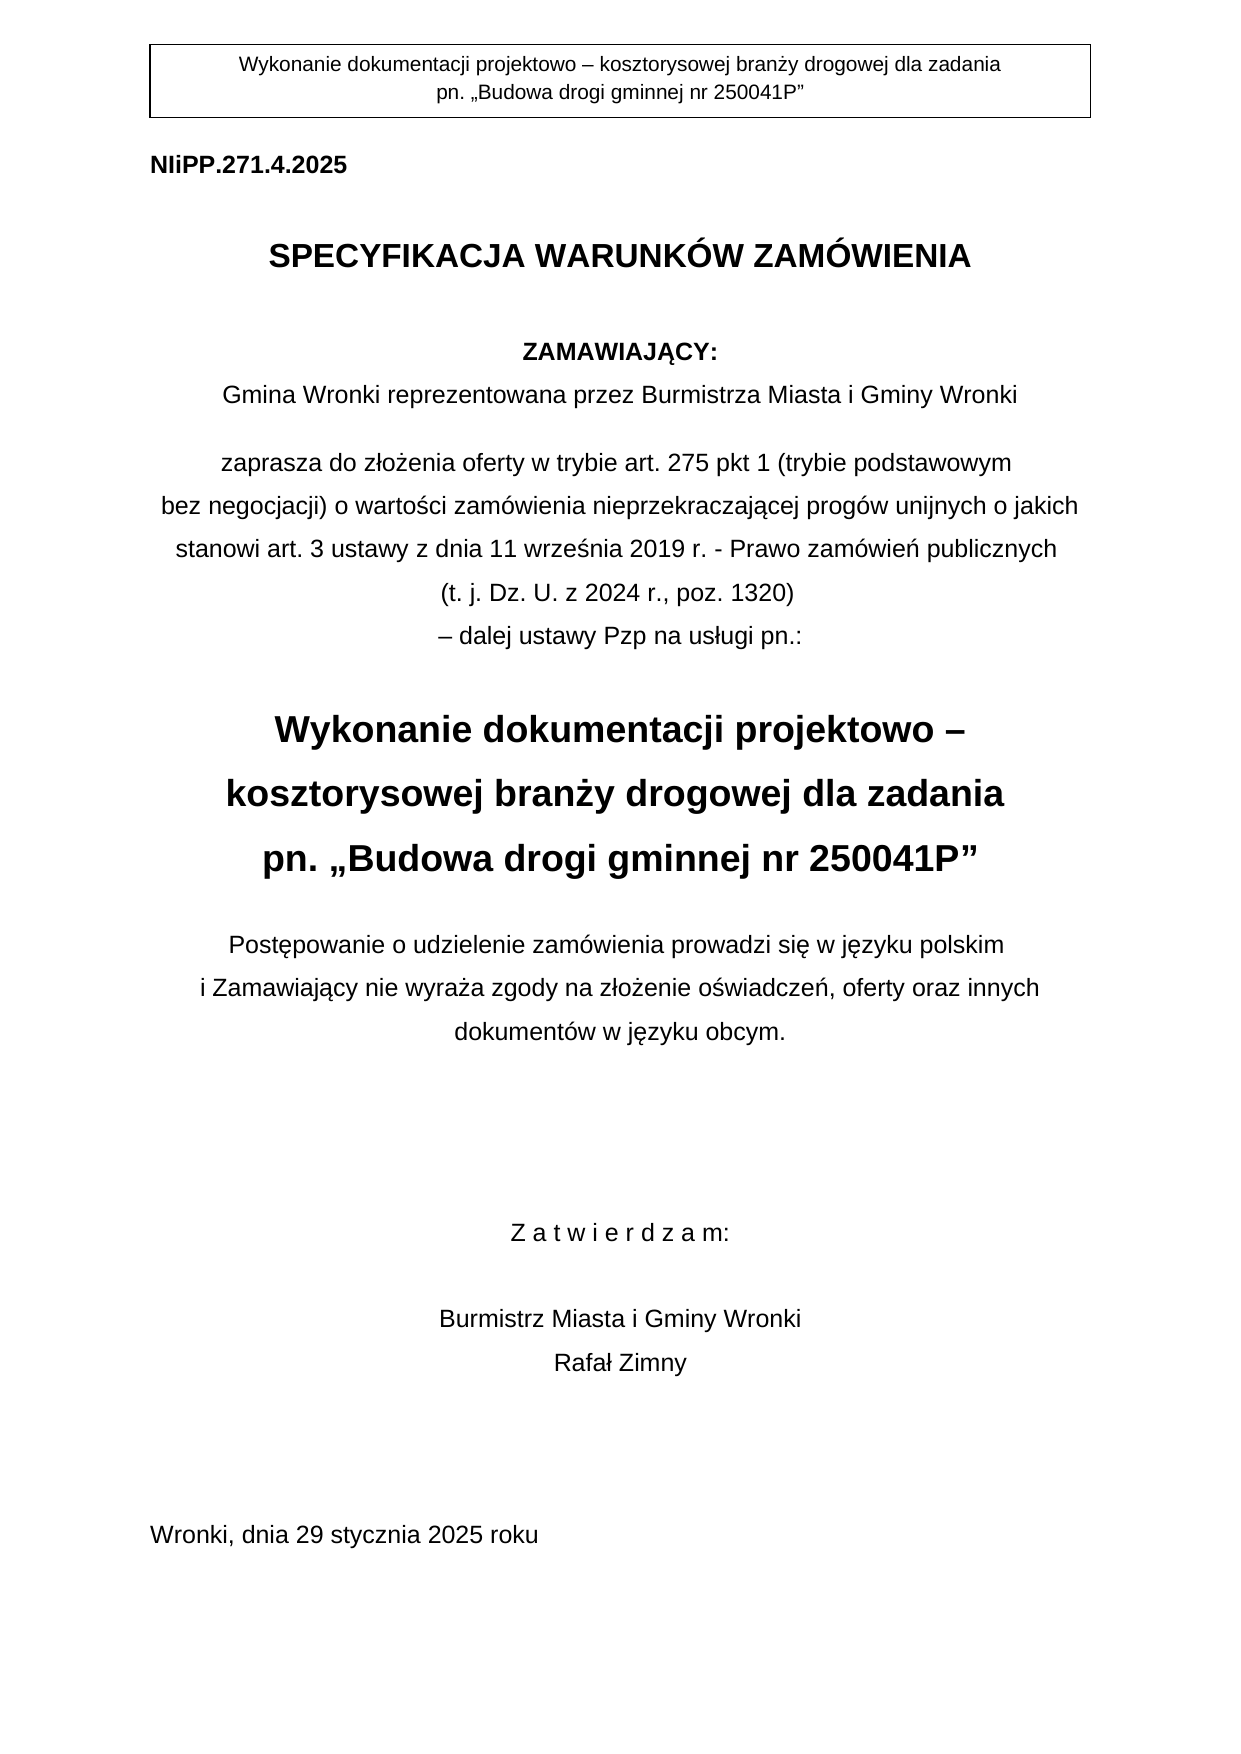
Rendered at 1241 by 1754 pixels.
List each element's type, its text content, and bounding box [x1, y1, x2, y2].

text Wykonanie dokumentacji projektowo – kosztorysowej branży drogowej dla zadania pn. „Budowa drogi gminnej nr 250041P” [150, 707, 1090, 879]
text zaprasza do złożenia oferty w trybie art. 275 pkt 1 (trybie podstawowym bez negocjacji) o wartości zamówienia nieprzekraczającej progów unijnych o jakich stanowi art. 3 ustawy z dnia 11 września 2019 r. - Prawo zamówień publicznych (t. j. Dz. U. z 2024 r., poz. 1320) – dalej ustawy Pzp na usługi pn.: [150, 448, 1090, 649]
text Wronki, dnia 29 stycznia 2025 roku [150, 1520, 1090, 1549]
text NIiPP.271.4.2025 [150, 150, 1090, 179]
text SPECYFIKACJA WARUNKÓW ZAMÓWIENIA [150, 236, 1090, 275]
text Burmistrz Miasta i Gminy Wronki [150, 1304, 1090, 1333]
text Rafał Zimny [150, 1347, 1090, 1376]
text ZAMAWIAJĄCY: [150, 337, 1090, 366]
text Z a t w i e r d z a m: [150, 1218, 1090, 1247]
text Gmina Wronki reprezentowana przez Burmistrza Miasta i Gminy Wronki [150, 380, 1090, 409]
text Postępowanie o udzielenie zamówienia prowadzi się w języku polskim i Zamawiający nie wyraża zgody na złożenie oświadczeń, oferty oraz innych dokumentów w języku obcym. [150, 930, 1090, 1045]
